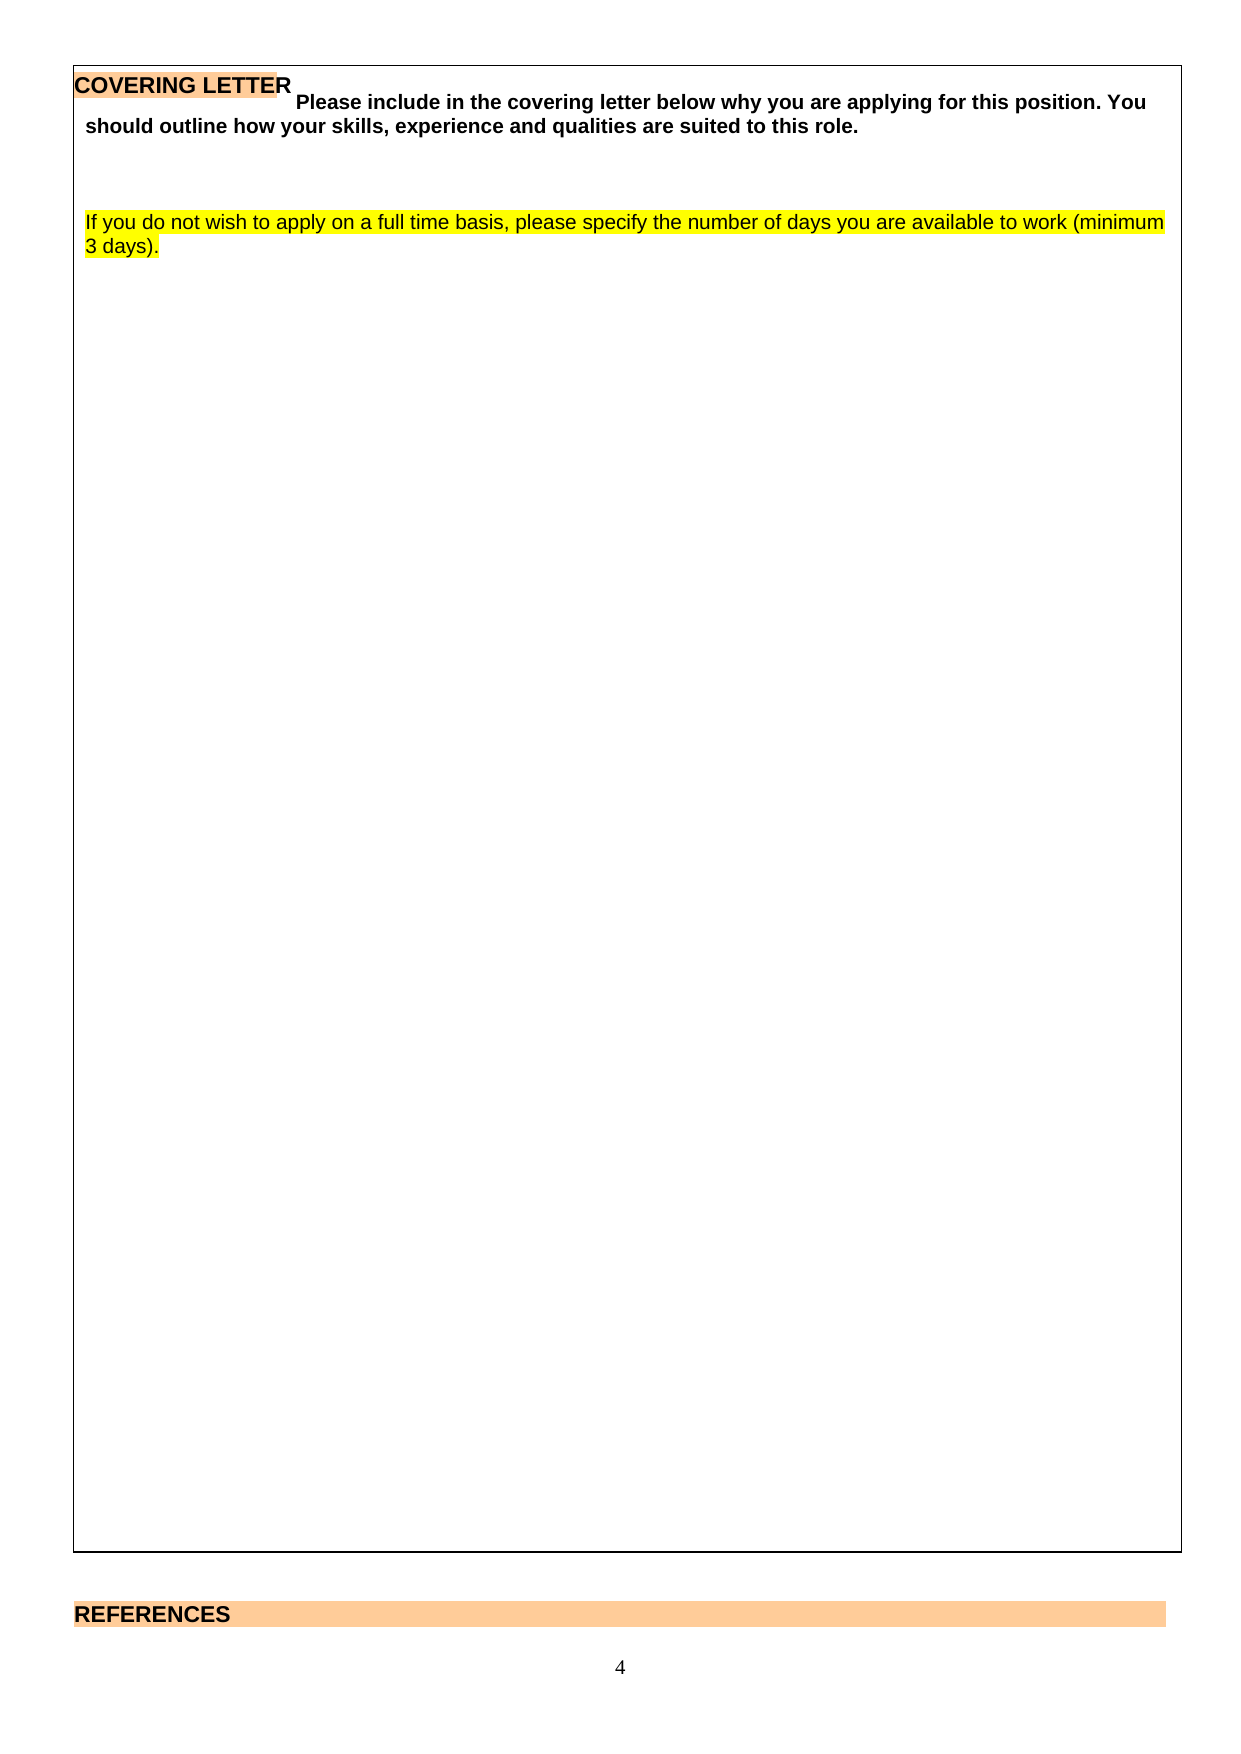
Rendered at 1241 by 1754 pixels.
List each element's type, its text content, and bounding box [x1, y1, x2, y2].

subtitle REFERENCES [74, 1601, 1166, 1627]
table_header Please include in the covering letter below why you are applying for this position. You should outline how your skills, experience and qualities are suited to this role. If you do not wish to apply on a full time basis, please specify the number of days you are available to work (minimum 3 days). [74, 66, 1181, 1551]
subtitle COVERING LETTER [74, 72, 277, 98]
